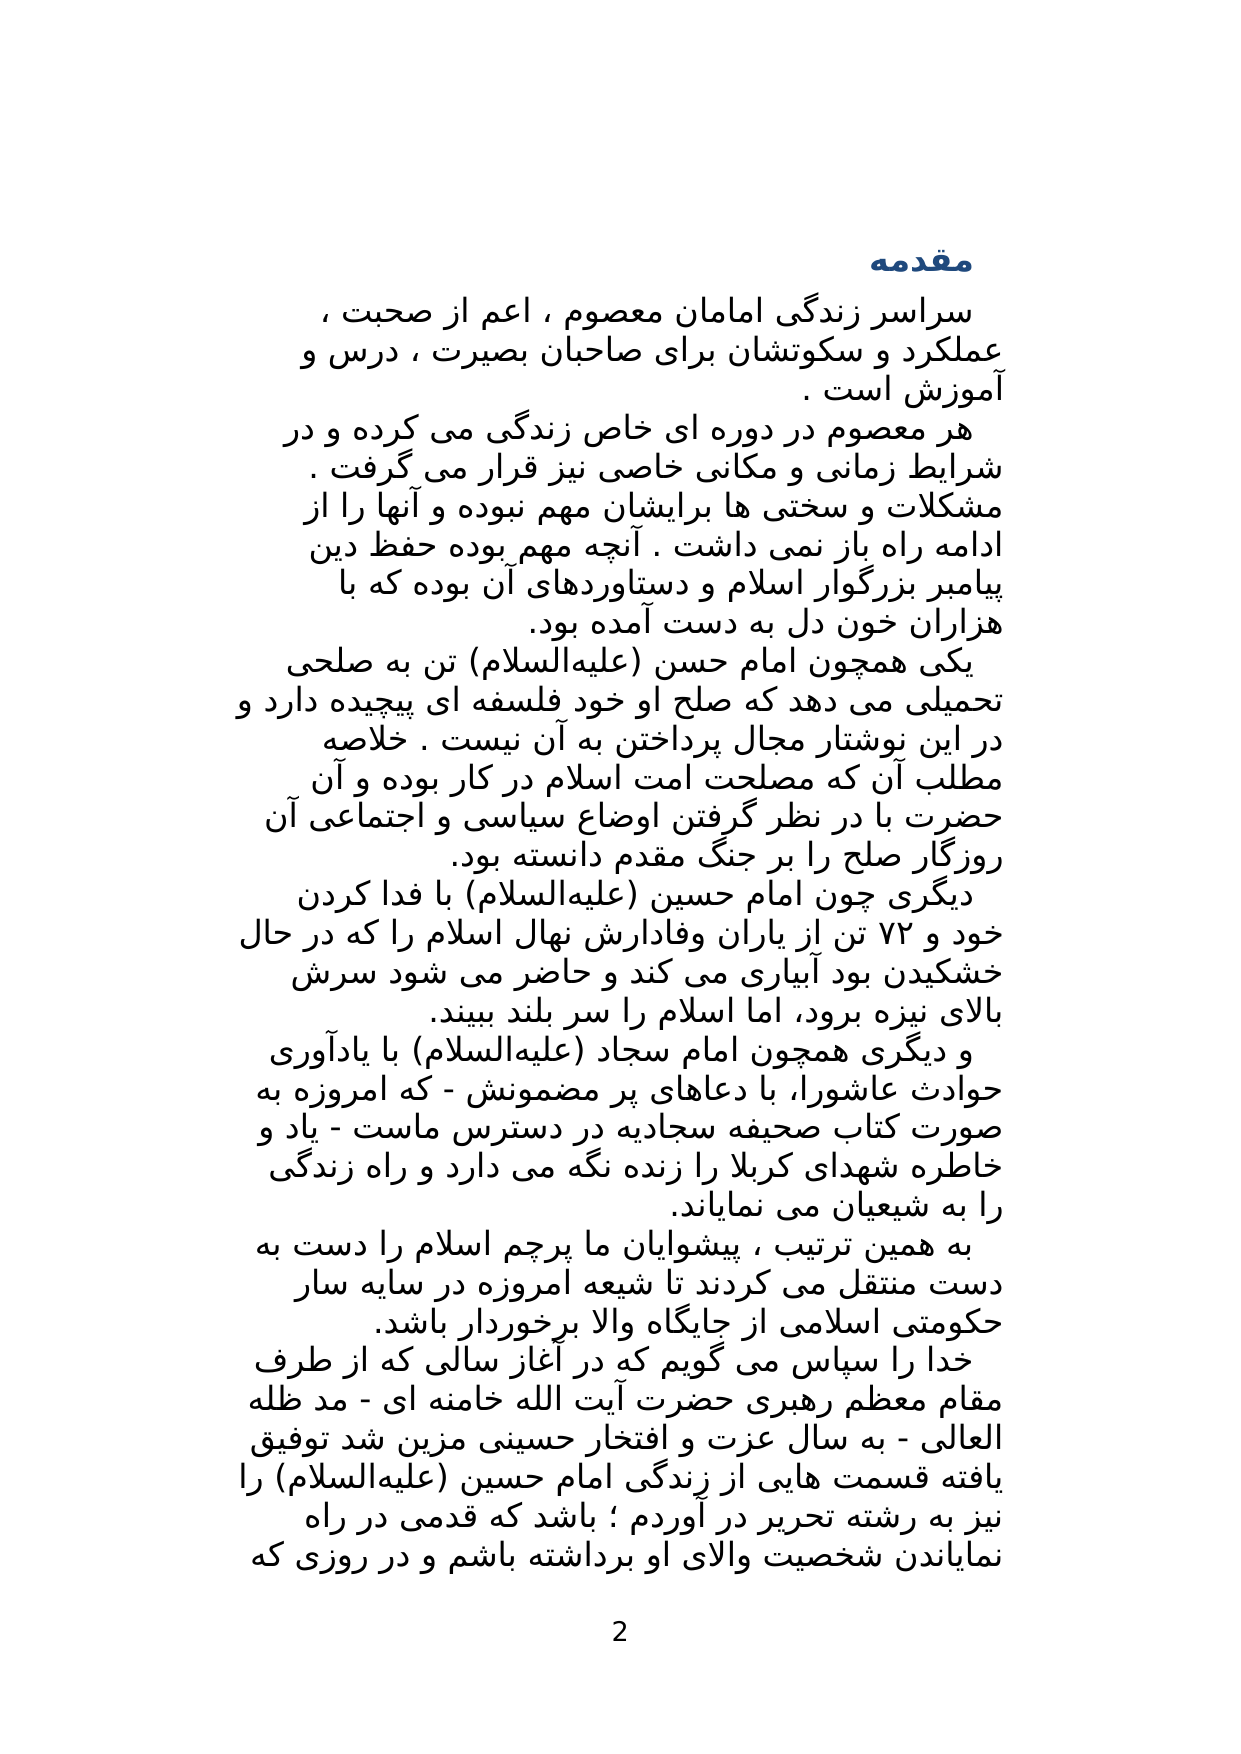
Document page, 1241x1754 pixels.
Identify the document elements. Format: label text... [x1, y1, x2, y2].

text يكى همچون امام حسن (عليه‌السلام) تن به صلحى تحميلى مى دهد كه صلح او خود فلسفه اى پيچيده دارد و در اين نوشتار مجال پرداختن به آن نيست . خلاصه مطلب آن كه مصلحت امت اسلام در كار بوده و آن حضرت با در نظر گرفتن اوضاع سياسى و اجتماعى آن روزگار صلح را بر جنگ مقدم دانسته بود. [236, 642, 1004, 875]
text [236, 1341, 1004, 1574]
text و ديگرى همچون امام سجاد (عليه‌السلام) با يادآورى حوادث عاشورا، با دعاهاى پر مضمونش - كه امروزه به صورت كتاب صحيفه سجاديه در دسترس ماست - ياد و خاطره شهداى كربلا را زنده نگه مى دارد و راه زندگى را به شيعيان مى نماياند. [236, 1030, 1004, 1224]
subtitle مقدمه [236, 241, 1004, 279]
text ديگرى چون امام حسين (عليه‌السلام) با فدا كردن خود و ٧٢ تن از ياران وفادارش نهال اسلام را كه در حال خشكيدن بود آبيارى مى كند و حاضر مى شود سرش بالاى نيزه برود، اما اسلام را سر بلند ببيند. [236, 875, 1004, 1030]
text سراسر زندگى امامان معصوم ، اعم از صحبت ، عملكرد و سكوتشان براى صاحبان بصيرت ، درس و آموزش است . [236, 292, 1004, 408]
text هر معصوم در دوره اى خاص زندگى مى كرده و در شرايط زمانى و مكانى خاصى نيز قرار مى گرفت . مشكلات و سختى ها برايشان مهم نبوده و آنها را از ادامه راه باز نمى داشت . آنچه مهم بوده حفظ دين پيامبر بزرگوار اسلام و دستاوردهاى آن بوده كه با هزاران خون دل به دست آمده بود. [236, 408, 1004, 642]
text به همين ترتيب ، پيشوايان ما پرچم اسلام را دست به دست منتقل مى كردند تا شيعه امروزه در سايه سار حكومتى اسلامى از جايگاه والا برخوردار باشد. [236, 1224, 1004, 1341]
